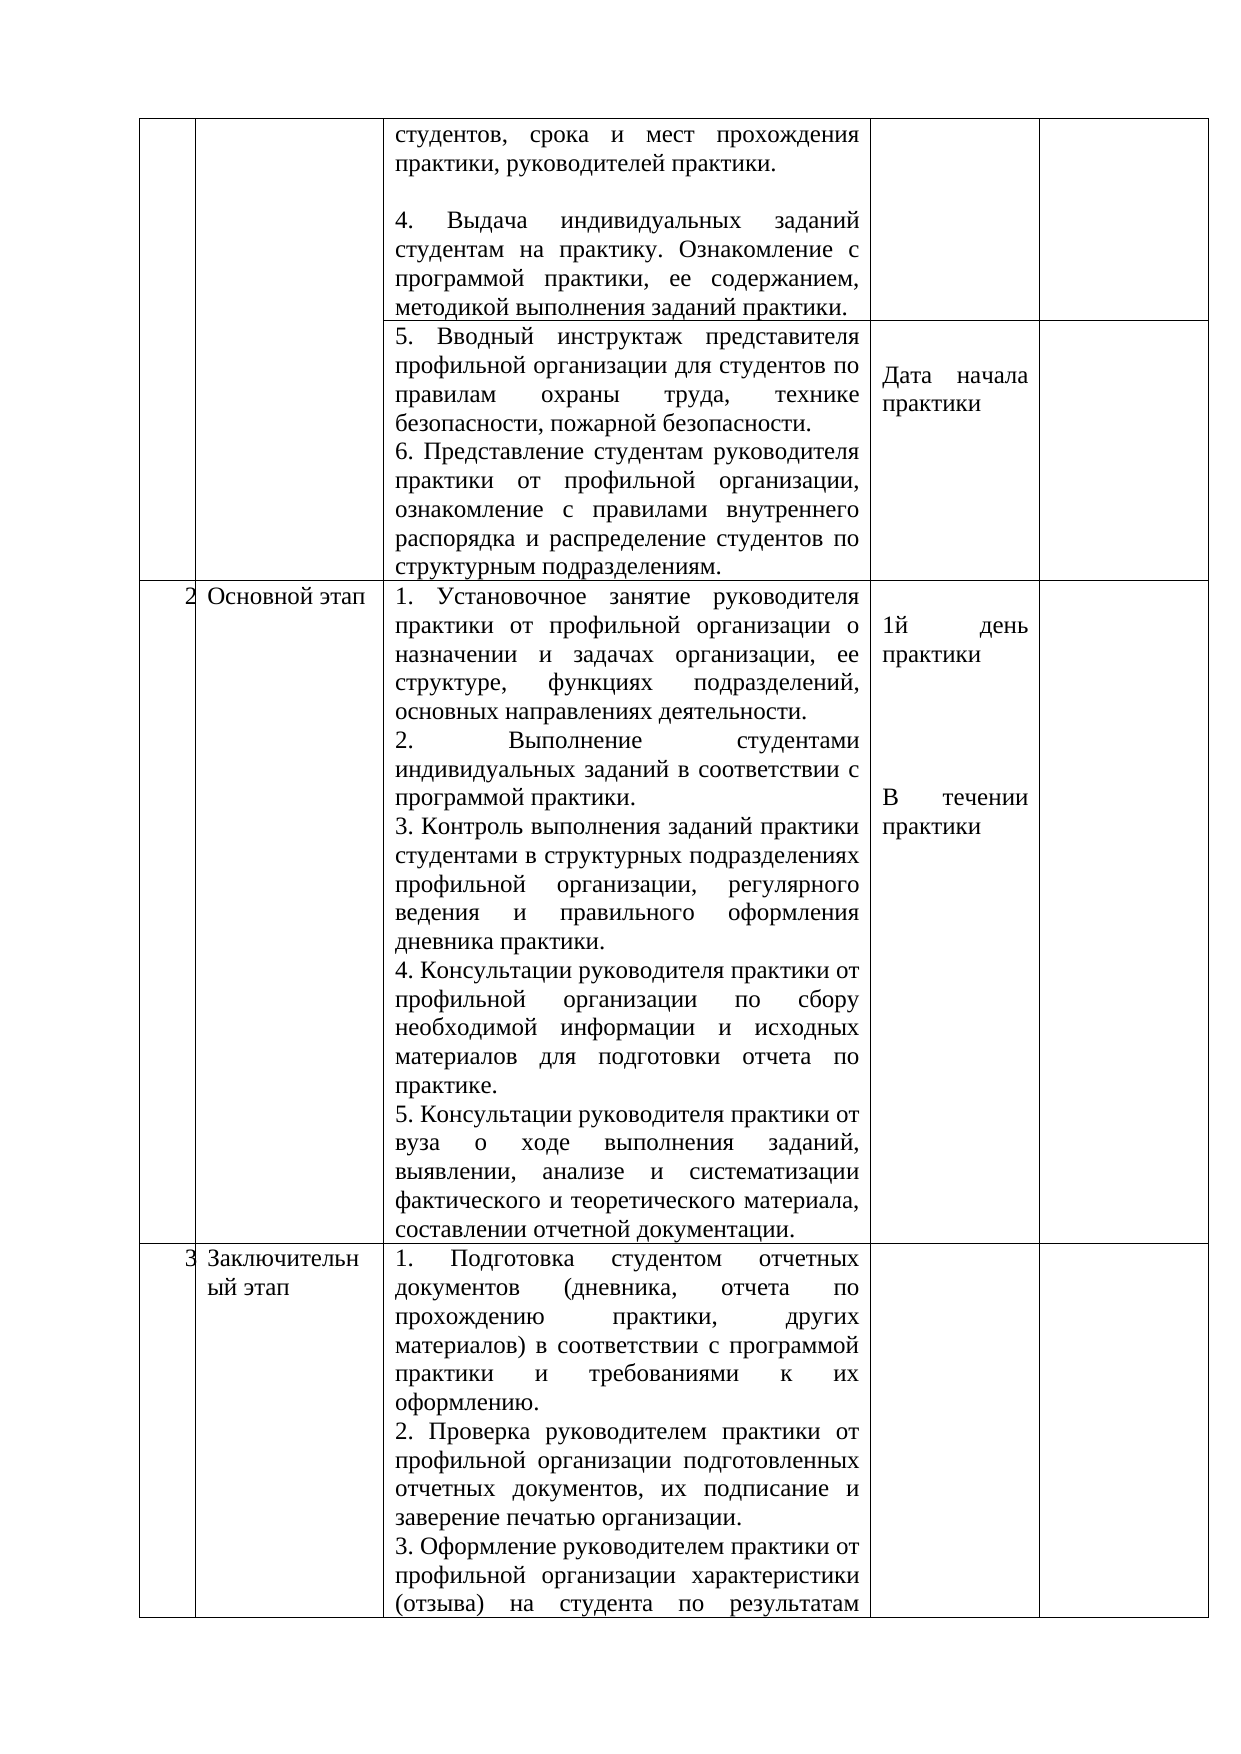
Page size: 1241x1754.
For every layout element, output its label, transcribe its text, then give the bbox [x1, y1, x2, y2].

table_cell 1. Установочное занятие руководителя практики от профильной организации о назначении и задачах организации, ее структуре, функциях подразделений, основных направлениях деятельности. 2. Выполнение студентами индивидуальных заданий в соответствии с программой практики. 3. Контроль выполнения заданий практики студентами в структурных подразделениях профильной организации, регулярного ведения и правильного оформления дневника практики. 4. Консультации руководителя практики от профильной организации по сбору необходимой информации и исходных материалов для подготовки отчета по практике. 5. Консультации руководителя практики от вуза о ходе выполнения заданий, выявлении, анализе и систематизации фактического и теоретического материала, составлении отчетной документации. [384, 581, 870, 1242]
table_cell 1 [140, 119, 195, 580]
table_cell 5. Вводный инструктаж представителя профильной организации для студентов по правилам охраны труда, технике безопасности, пожарной безопасности. 6. Представление студентам руководителя практики от профильной организации, ознакомление с правилами внутреннего распорядка и распределение студентов по структурным подразделениям. [384, 321, 870, 580]
table_cell 3 [140, 1244, 195, 1617]
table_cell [196, 119, 383, 580]
table_cell 1й день практики В течении практики [871, 581, 1039, 1242]
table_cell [384, 119, 870, 320]
table_cell Дата начала практики [871, 321, 1039, 580]
table_cell [1040, 119, 1208, 320]
table_cell Заключительный этап [196, 1244, 383, 1617]
table_cell Основной этап [196, 581, 383, 1242]
table_cell [1040, 1244, 1208, 1617]
table_cell [1040, 321, 1208, 580]
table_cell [384, 1244, 870, 1617]
table_cell [871, 1244, 1039, 1617]
table_cell [1040, 581, 1208, 1242]
table_cell 2 [140, 581, 195, 1242]
table_cell [871, 119, 1039, 320]
